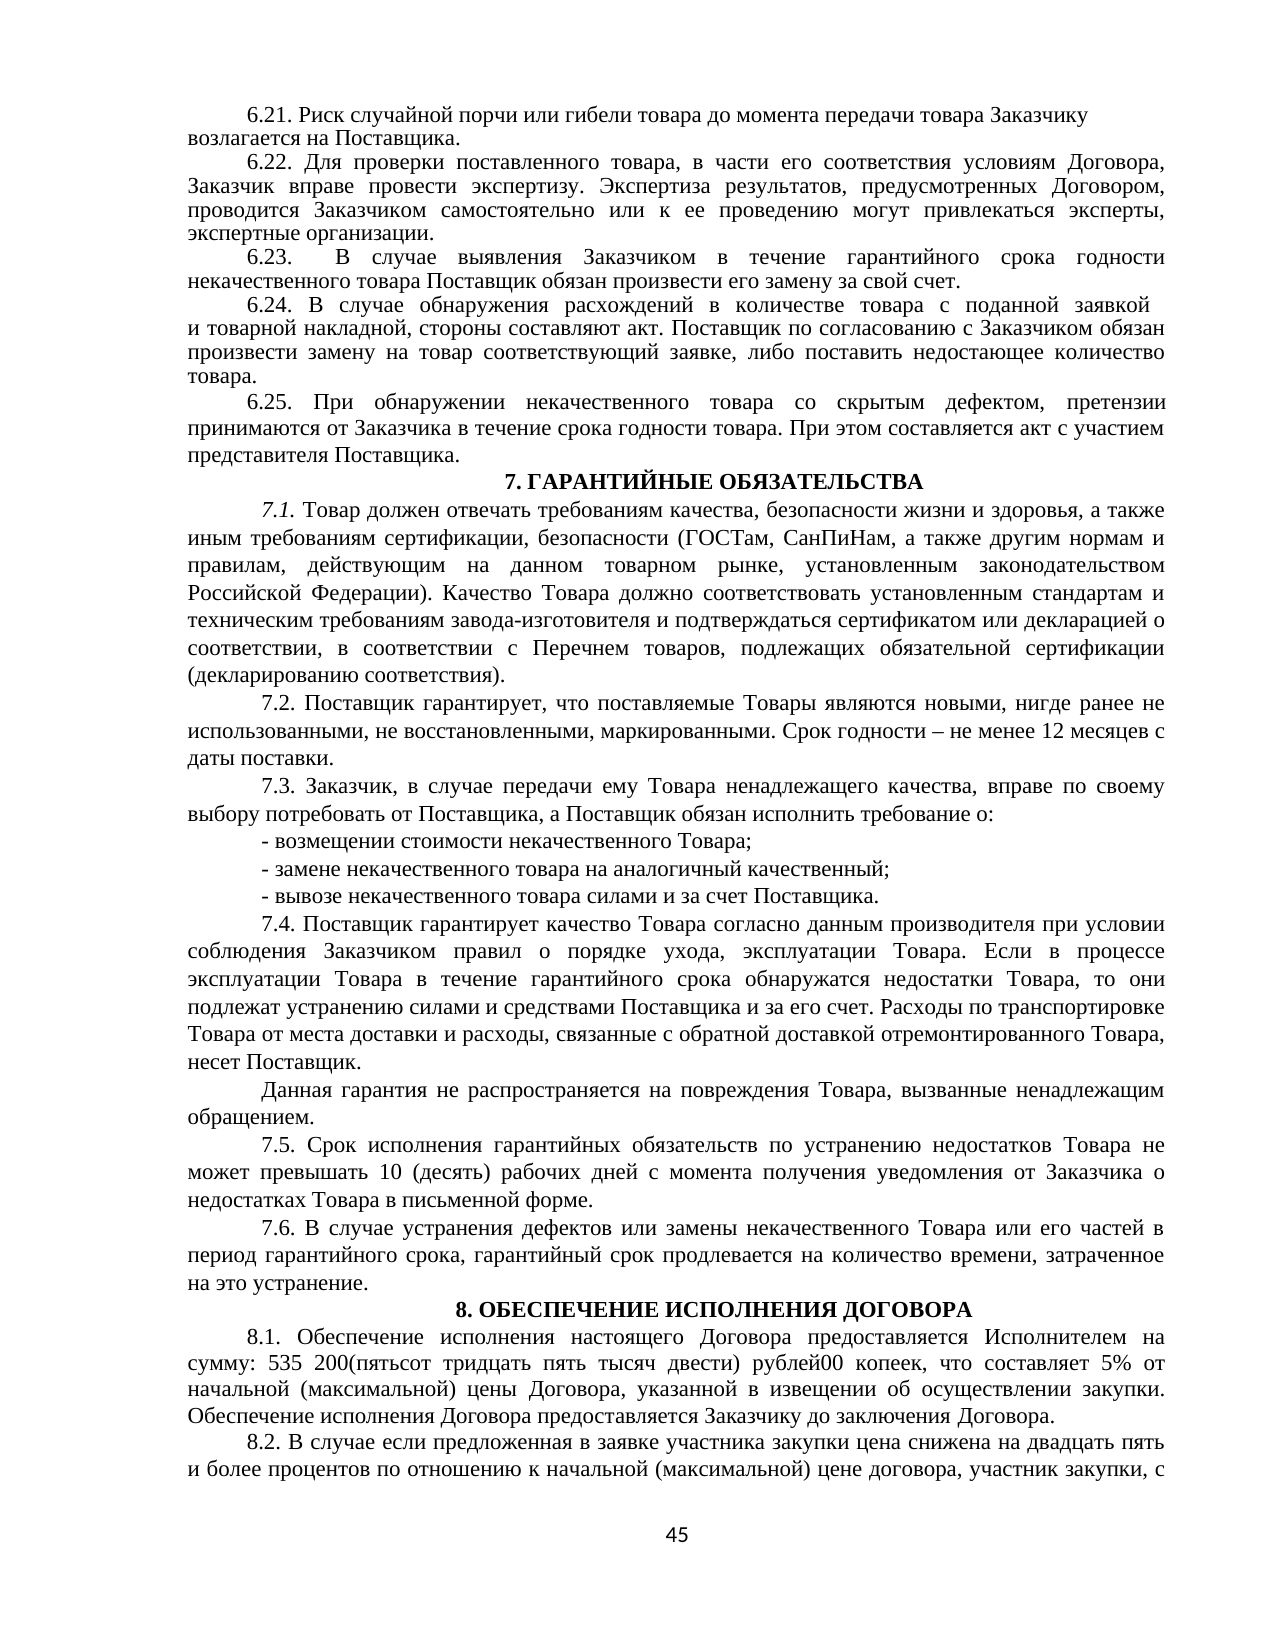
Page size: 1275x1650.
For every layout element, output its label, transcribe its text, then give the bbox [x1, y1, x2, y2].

text 7.3. Заказчик, в случае передачи ему Товара ненадлежащего качества, вправе по своему выбору потребовать от Поставщика, а Поставщик обязан исполнить требование о: [187, 771, 1167, 826]
text 8. ОБЕСПЕЧЕНИЕ ИСПОЛНЕНИЯ ДОГОВОРА [187, 1295, 1167, 1323]
text 6.25. При обнаружении некачественного товара со скрытым дефектом, претензии принимаются от Заказчика в течение срока годности товара. При этом составляется акт с участием представителя Поставщика. [187, 388, 1167, 467]
text 7.5. Срок исполнения гарантийных обязательств по устранению недостатков Товара не может превышать 10 (десять) рабочих дней с момента получения уведомления от Заказчика о недостатках Товара в письменной форме. [187, 1129, 1167, 1212]
text 6.24. В случае обнаружения расхождений в количестве товара с поданной заявкой и товарной накладной, стороны составляют акт. Поставщик по согласованию с Заказчиком обязан произвести замену на товар соответствующий заявке, либо поставить недостающее количество товара. [187, 293, 1167, 388]
text 7.4. Поставщик гарантирует качество Товара согласно данным производителя при условии соблюдения Заказчиком правил о порядке ухода, эксплуатации Товара. Если в процессе эксплуатации Товара в течение гарантийного срока обнаружатся недостатки Товара, то они подлежат устранению силами и средствами Поставщика и за его счет. Расходы по транспортировке Товара от места доставки и расходы, связанные с обратной доставкой отремонтированного Товара, несет Поставщик. [187, 909, 1167, 1074]
text 7.6. В случае устранения дефектов или замены некачественного Товара или его частей в период гарантийного срока, гарантийный срок продлевается на количество времени, затраченное на это устранение. [187, 1212, 1167, 1295]
text 6.22. Для проверки поставленного товара, в части его соответствия условиям Договора, Заказчик вправе провести экспертизу. Экспертиза результатов, предусмотренных Договором, проводится Заказчиком самостоятельно или к ее проведению могут привлекаться эксперты, экспертные организации. [187, 151, 1167, 246]
text 6.23. В случае выявления Заказчиком в течение гарантийного срока годности некачественного товара Поставщик обязан произвести его замену за свой счет. [187, 246, 1167, 293]
text 7.2. Поставщик гарантирует, что поставляемые Товары являются новыми, нигде ранее не использованными, не восстановленными, маркированными. Срок годности – не менее 12 месяцев с даты поставки. [187, 688, 1167, 771]
text 8.1. Обеспечение исполнения настоящего Договора предоставляется Исполнителем на сумму: 535 200(пятьсот тридцать пять тысяч двести) рублей00 копеек, что составляет 5% от начальной (максимальной) цены Договора, указанной в извещении об осуществлении закупки. Обеспечение исполнения Договора предоставляется Заказчику до заключения Договора. [187, 1323, 1167, 1428]
text - вывозе некачественного товара силами и за счет Поставщика. [187, 881, 1167, 909]
text Данная гарантия не распространяется на повреждения Товара, вызванные ненадлежащим обращением. [187, 1074, 1167, 1129]
text 7.1. Товар должен отвечать требованиям качества, безопасности жизни и здоровья, а также иным требованиям сертификации, безопасности (ГОСТам, СанПиНам, а также другим нормам и правилам, действующим на данном товарном рынке, установленным законодательством Российской Федерации). Качество Товара должно соответствовать установленным стандартам и техническим требованиям завода-изготовителя и подтверждаться сертификатом или декларацией о соответствии, в соответствии с Перечнем товаров, подлежащих обязательной сертификации (декларированию соответствия). [187, 495, 1167, 688]
text - замене некачественного товара на аналогичный качественный; [187, 853, 1167, 881]
text 7. ГАРАНТИЙНЫЕ ОБЯЗАТЕЛЬСТВА [187, 467, 1167, 495]
text - возмещении стоимости некачественного Товара; [187, 826, 1167, 853]
text 6.21. Риск случайной порчи или гибели товара до момента передачи товара Заказчику возлагается на Поставщика. [187, 103, 1167, 151]
